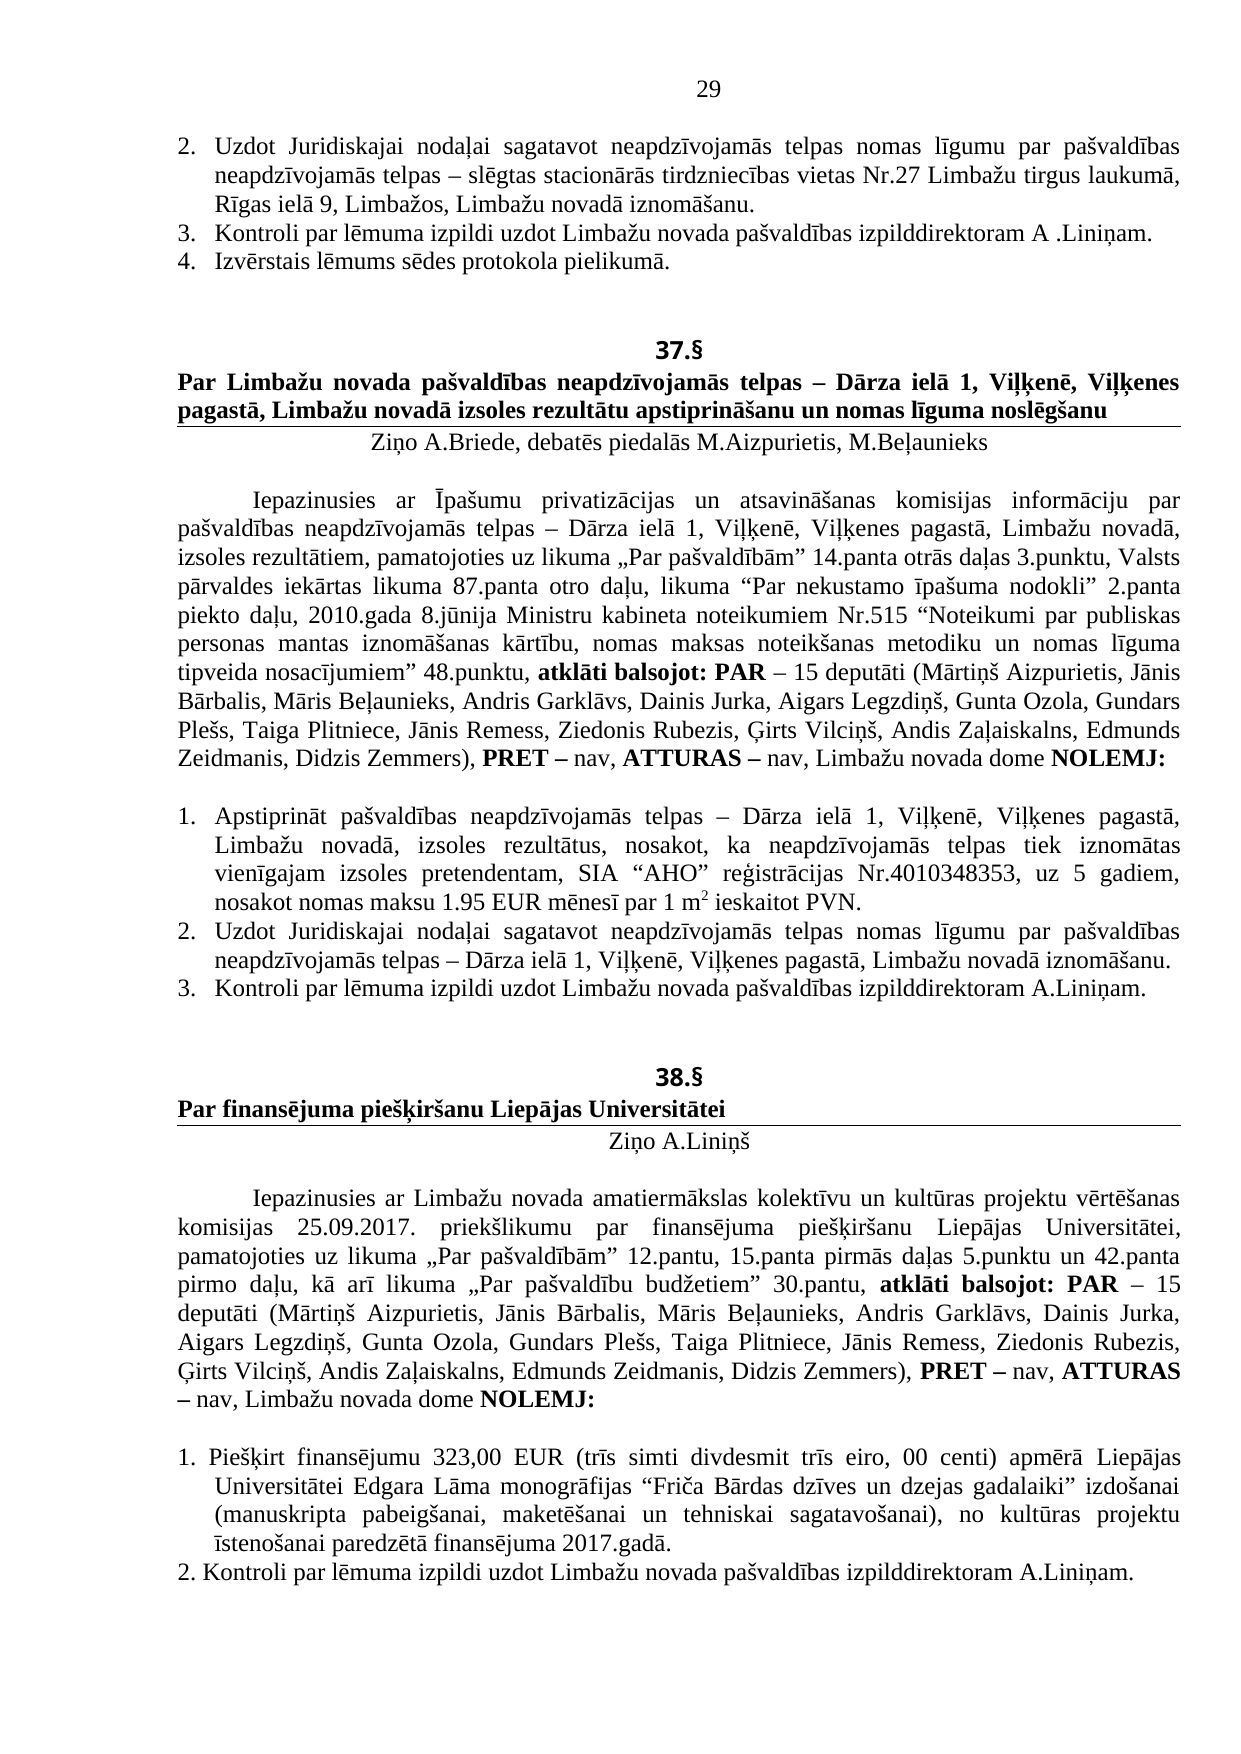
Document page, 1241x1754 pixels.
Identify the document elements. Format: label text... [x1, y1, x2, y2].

text Iepazinusies ar Īpašumu privatizācijas un atsavināšanas komisijas informāciju par pašvaldības neapdzīvojamās telpas – Dārza ielā 1, Viļķenē, Viļķenes pagastā, Limbažu novadā, izsoles rezultātiem, pamatojoties uz likuma „Par pašvaldībām” 14.panta otrās daļas 3.punktu, Valsts pārvaldes iekārtas likuma 87.panta otro daļu, likuma “Par nekustamo īpašuma nodokli” 2.panta piekto daļu, 2010.gada 8.jūnija Ministru kabineta noteikumiem Nr.515 “Noteikumi par publiskas personas mantas iznomāšanas kārtību, nomas maksas noteikšanas metodiku un nomas līguma tipveida nosacījumiem” 48.punktu, atklāti balsojot: PAR – 15 deputāti (Mārtiņš Aizpurietis, Jānis Bārbalis, Māris Beļaunieks, Andris Garklāvs, Dainis Jurka, Aigars Legzdiņš, Gunta Ozola, Gundars Plešs, Taiga Plitniece, Jānis Remess, Ziedonis Rubezis, Ģirts Vilciņš, Andis Zaļaiskalns, Edmunds Zeidmanis, Didzis Zemmers), PRET – nav, ATTURAS – nav, Limbažu novada dome NOLEMJ: [177, 485, 1181, 772]
text Iepazinusies ar Limbažu novada amatiermākslas kolektīvu un kultūras projektu vērtēšanas komisijas 25.09.2017. priekšlikumu par finansējuma piešķiršanu Liepājas Universitātei, pamatojoties uz likuma „Par pašvaldībām” 12.pantu, 15.panta pirmās daļas 5.punktu un 42.panta pirmo daļu, kā arī likuma „Par pašvaldību budžetiem” 30.pantu, atklāti balsojot: PAR – 15 deputāti (Mārtiņš Aizpurietis, Jānis Bārbalis, Māris Beļaunieks, Andris Garklāvs, Dainis Jurka, Aigars Legzdiņš, Gunta Ozola, Gundars Plešs, Taiga Plitniece, Jānis Remess, Ziedonis Rubezis, Ģirts Vilciņš, Andis Zaļaiskalns, Edmunds Zeidmanis, Didzis Zemmers), PRET – nav, ATTURAS – nav, Limbažu novada dome NOLEMJ: [177, 1183, 1181, 1413]
text Par finansējuma piešķiršanu Liepājas Universitātei [177, 1094, 1181, 1125]
text Par Limbažu novada pašvaldības neapdzīvojamās telpas – Dārza ielā 1, Viļķenē, Viļķenes pagastā, Limbažu novadā izsoles rezultātu apstiprināšanu un nomas līguma noslēgšanu [177, 367, 1181, 426]
list Kontroli par lēmuma izpildi uzdot Limbažu novada pašvaldības izpilddirektoram A.Liniņam. [177, 973, 1181, 1002]
list Apstiprināt pašvaldības neapdzīvojamās telpas – Dārza ielā 1, Viļķenē, Viļķenes pagastā, Limbažu novadā, izsoles rezultātus, nosakot, ka neapdzīvojamās telpas tiek iznomātas vienīgajam izsoles pretendentam, SIA “AHO” reģistrācijas Nr.4010348353, uz 5 gadiem, nosakot nomas maksu 1.95 EUR mēnesī par 1 m2 ieskaitot PVN. [177, 801, 1181, 916]
text Ziņo A.Briede, debatēs piedalās M.Aizpurietis, M.Beļaunieks [177, 427, 1181, 456]
text 2. Kontroli par lēmuma izpildi uzdot Limbažu novada pašvaldības izpilddirektoram A.Liniņam. [177, 1557, 1181, 1586]
list Kontroli par lēmuma izpildi uzdot Limbažu novada pašvaldības izpilddirektoram A .Liniņam. [177, 218, 1181, 246]
list Uzdot Juridiskajai nodaļai sagatavot neapdzīvojamās telpas nomas līgumu par pašvaldības neapdzīvojamās telpas – Dārza ielā 1, Viļķenē, Viļķenes pagastā, Limbažu novadā iznomāšanu. [177, 916, 1181, 973]
list Uzdot Juridiskajai nodaļai sagatavot neapdzīvojamās telpas nomas līgumu par pašvaldības neapdzīvojamās telpas – slēgtas stacionārās tirdzniecības vietas Nr.27 Limbažu tirgus laukumā, Rīgas ielā 9, Limbažos, Limbažu novadā iznomāšanu. [177, 131, 1181, 218]
text Ziņo A.Liniņš [177, 1126, 1181, 1154]
list Izvērstais lēmums sēdes protokola pielikumā. [177, 246, 1181, 275]
text 38.§ [177, 1060, 1181, 1094]
text 37.§ [177, 333, 1181, 367]
text 1. Piešķirt finansējumu 323,00 EUR (trīs simti divdesmit trīs eiro, 00 centi) apmērā Liepājas Universitātei Edgara Lāma monogrāfijas “Friča Bārdas dzīves un dzejas gadalaiki” izdošanai (manuskripta pabeigšanai, maketēšanai un tehniskai sagatavošanai), no kultūras projektu īstenošanai paredzētā finansējuma 2017.gadā. [177, 1442, 1181, 1557]
